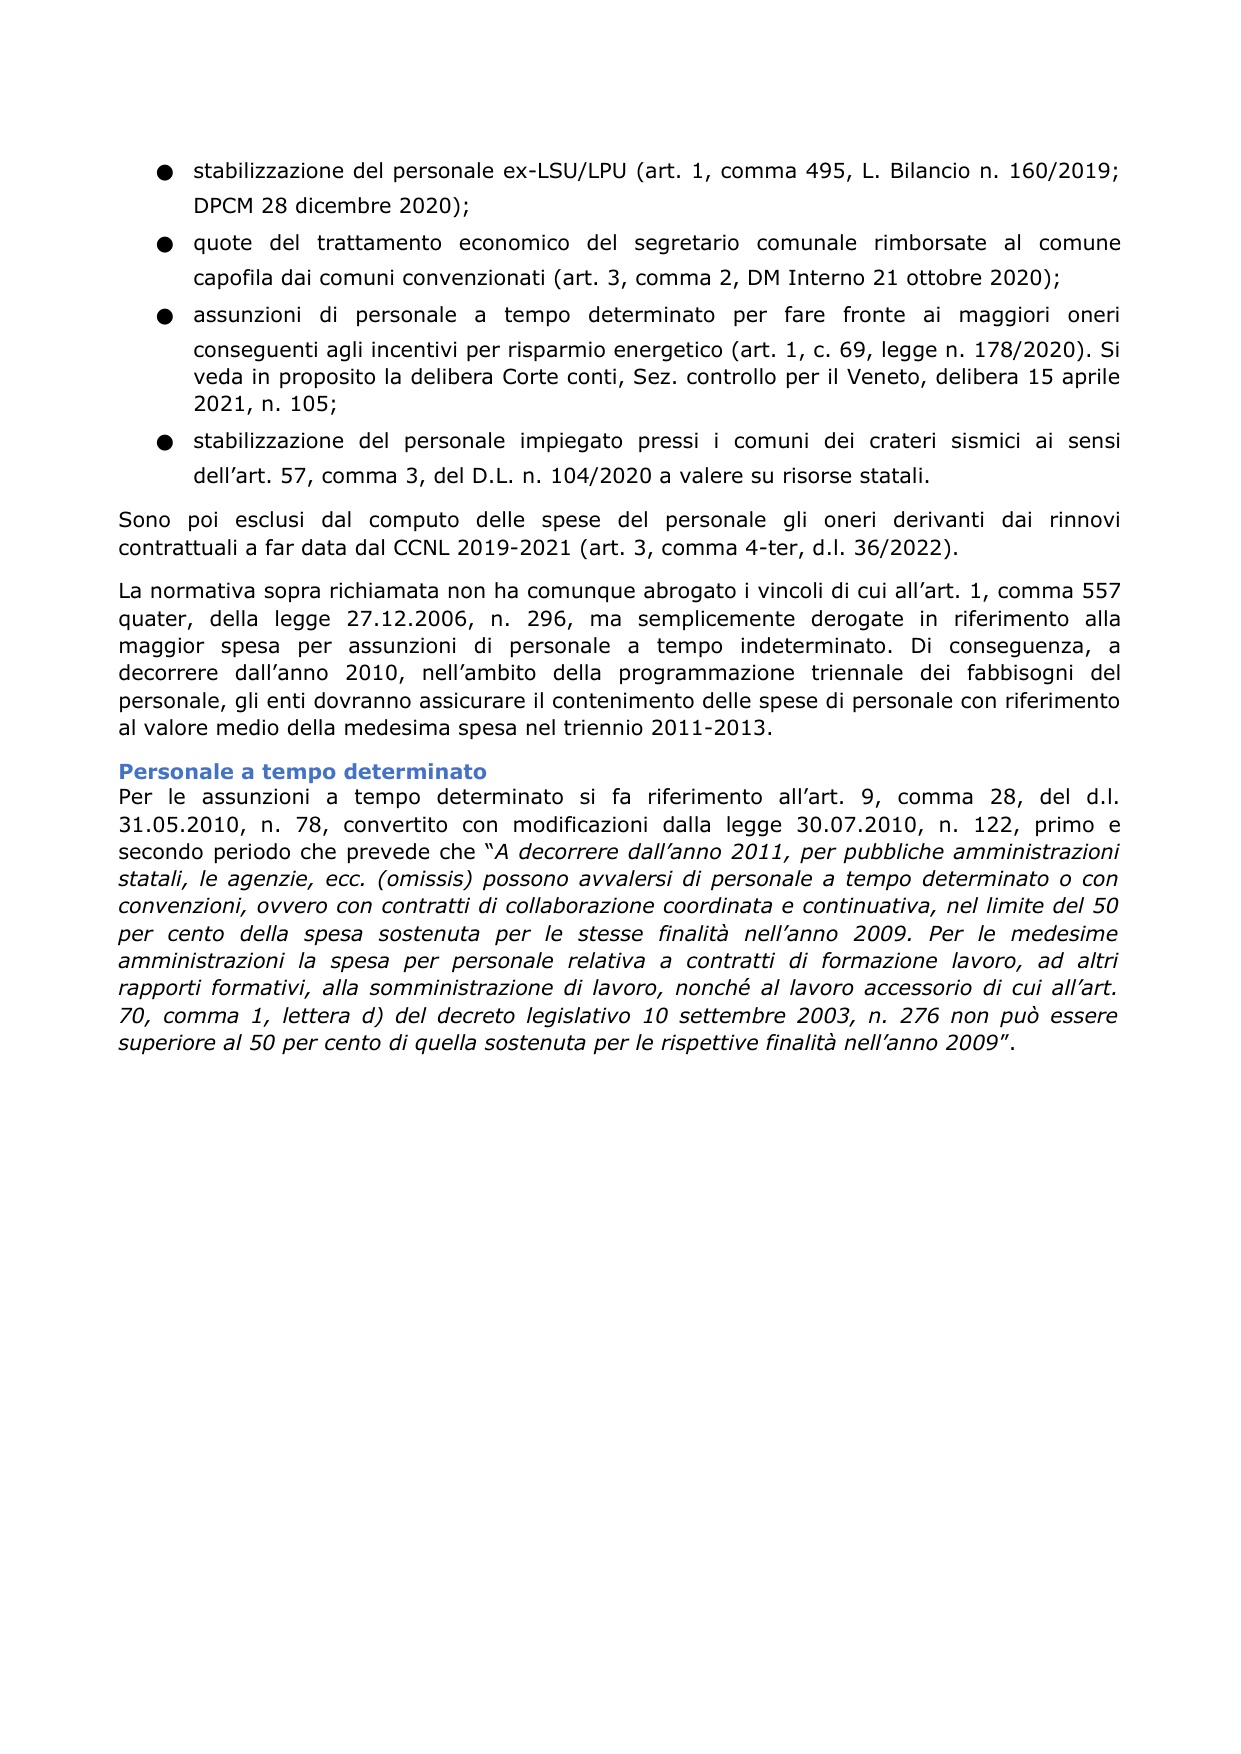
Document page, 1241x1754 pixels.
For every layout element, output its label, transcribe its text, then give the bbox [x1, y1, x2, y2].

text Sono poi esclusi dal computo delle spese del personale gli oneri derivanti dai rinnovi contrattuali a far data dal CCNL 2019-2021 (art. 3, comma 4-ter, d.l. 36/2022). [118, 507, 1122, 559]
text La normativa sopra richiamata non ha comunque abrogato i vincoli di cui all’art. 1, comma 557 quater, della legge 27.12.2006, n. 296, ma semplicemente derogate in riferimento alla maggior spesa per assunzioni di personale a tempo indeterminato. Di conseguenza, a decorrere dall’anno 2010, nell’ambito della programmazione triennale dei fabbisogni del personale, gli enti dovranno assicurare il contenimento delle spese di personale con riferimento al valore medio della medesima spesa nel triennio 2011-2013. [118, 578, 1122, 740]
list stabilizzazione del personale ex-LSU/LPU (art. 1, comma 495, L. Bilancio n. 160/2019; DPCM 28 dicembre 2020); [156, 148, 1122, 218]
list assunzioni di personale a tempo determinato per fare fronte ai maggiori oneri conseguenti agli incentivi per risparmio energetico (art. 1, c. 69, legge n. 178/2020). Si veda in proposito la delibera Corte conti, Sez. controllo per il Veneto, delibera 15 aprile 2021, n. 105; [156, 292, 1122, 416]
text Per le assunzioni a tempo determinato si fa riferimento all’art. 9, comma 28, del d.l. 31.05.2010, n. 78, convertito con modificazioni dalla legge 30.07.2010, n. 122, primo e secondo periodo che prevede che “A decorrere dall’anno 2011, per pubbliche amministrazioni statali, le agenzie, ecc. (omissis) possono avvalersi di personale a tempo determinato o con convenzioni, ovvero con contratti di collaborazione coordinata e continuativa, nel limite del 50 per cento della spesa sostenuta per le stesse finalità nell’anno 2009. Per le medesime amministrazioni la spesa per personale relativa a contratti di formazione lavoro, ad altri rapporti formativi, alla somministrazione di lavoro, nonché al lavoro accessorio di cui all’art. 70, comma 1, lettera d) del decreto legislativo 10 settembre 2003, n. 276 non può essere superiore al 50 per cento di quella sostenuta per le rispettive finalità nell’anno 2009”. [118, 784, 1122, 1055]
list stabilizzazione del personale impiegato pressi i comuni dei crateri sismici ai sensi dell’art. 57, comma 3, del D.L. n. 104/2020 a valere su risorse statali. [156, 418, 1122, 488]
list quote del trattamento economico del segretario comunale rimborsate al comune capofila dai comuni convenzionati (art. 3, comma 2, DM Interno 21 ottobre 2020); [156, 219, 1122, 289]
text Personale a tempo determinato [118, 758, 1122, 784]
